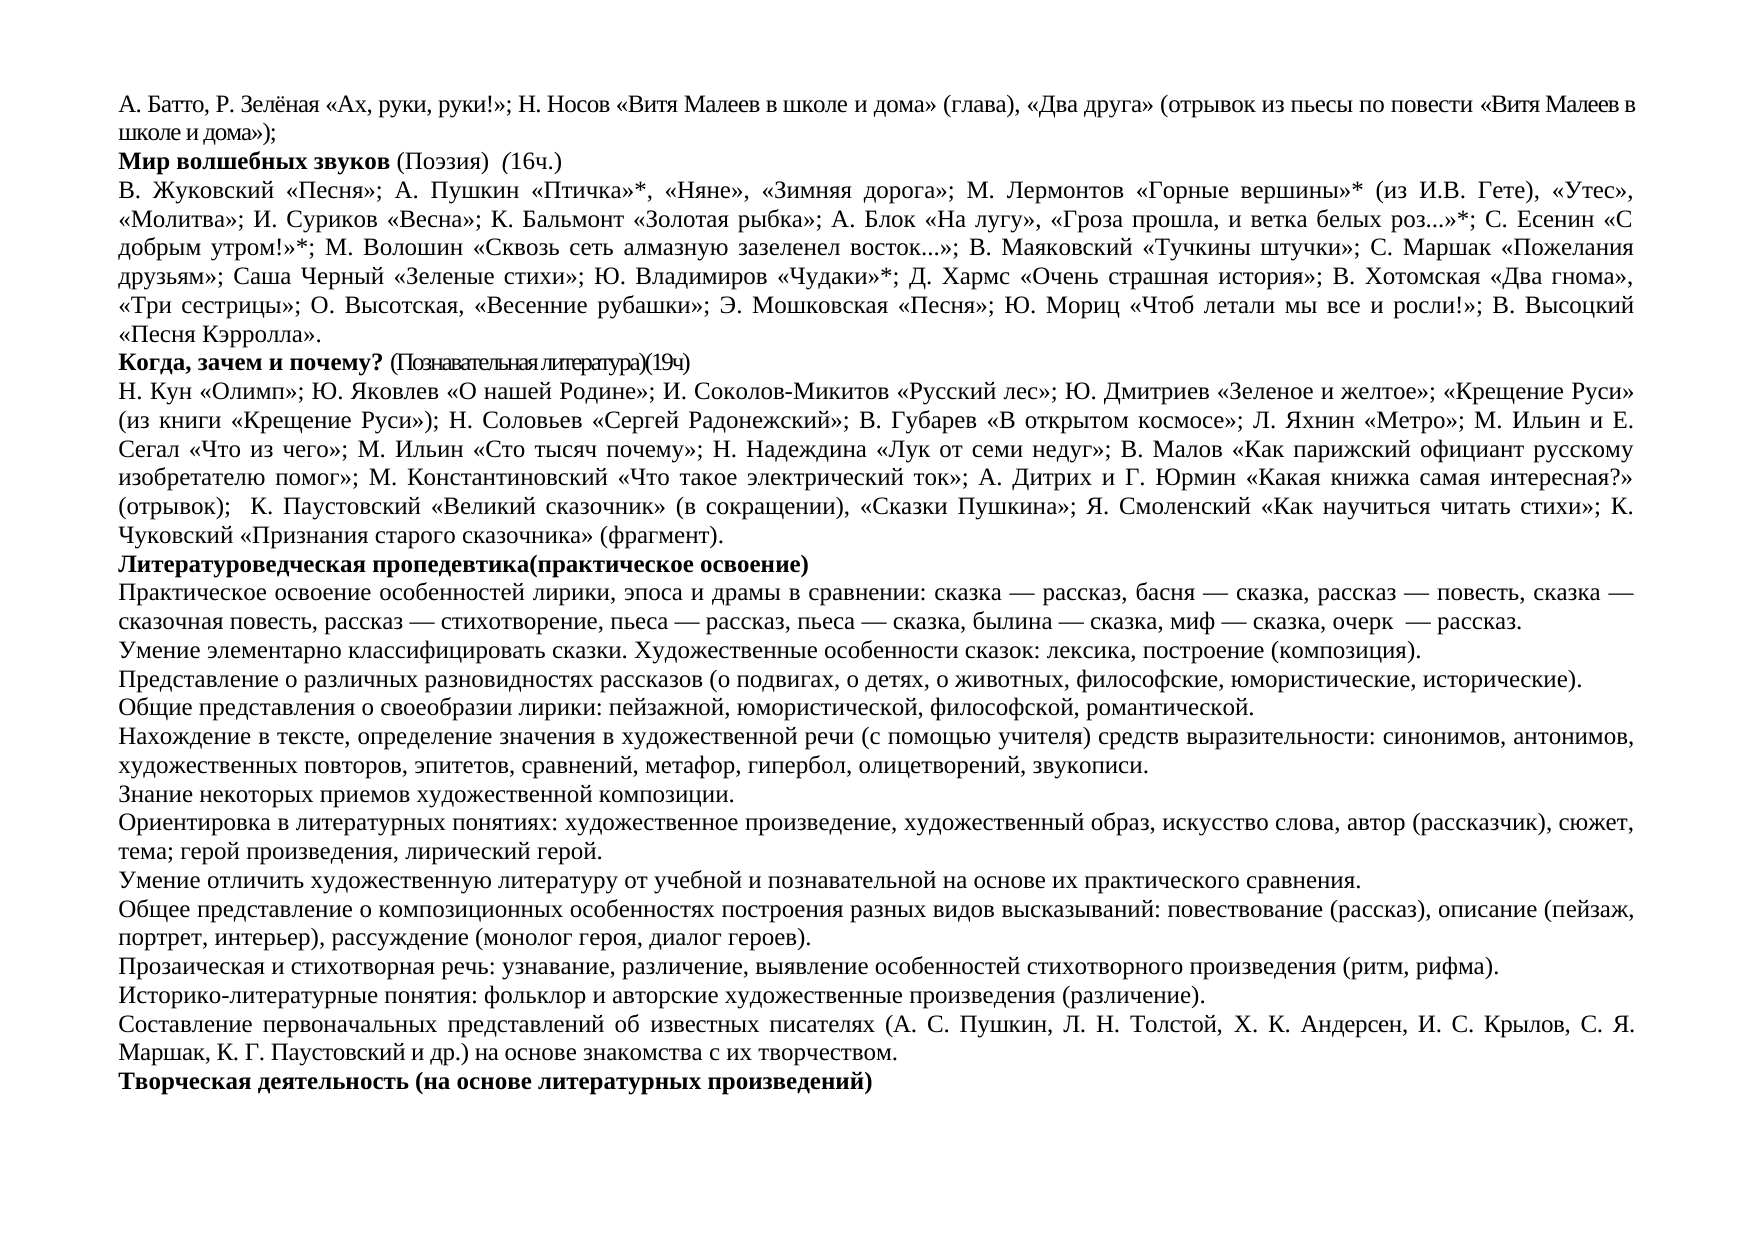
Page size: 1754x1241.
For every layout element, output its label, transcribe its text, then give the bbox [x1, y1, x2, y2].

text В. Жуковский «Песня»; А. Пушкин «Птичка»*, «Няне», «Зимняя дорога»; М. Лермонтов «Горные вершины»* (из И.В. Гете), «Утес», «Молитва»; И. Суриков «Весна»; К. Бальмонт «Золотая рыбка»; А. Блок «На лугу», «Гроза прошла, и ветка белых роз...»*; С. Есенин «С добрым утром!»*; М. Волошин «Сквозь сеть алмазную зазеленел восток...»; В. Маяковский «Тучкины штучки»; С. Маршак «Пожелания друзьям»; Саша Черный «Зеленые стихи»; Ю. Владимиров «Чудаки»*; Д. Хармс «Очень страшная история»; В. Хотомская «Два гнома», «Три сестрицы»; О. Высотская, «Весенние рубашки»; Э. Мошковская «Песня»; Ю. Мориц «Чтоб летали мы все и росли!»; В. Высоцкий «Песня Кэрролла». [118, 175, 1636, 347]
text Умение отличить художественную литературу от учебной и познавательной на основе их практического сравнения. [118, 865, 1636, 894]
text Нахождение в тексте, определение значения в художественной речи (с помощью учителя) средств выразительности: синонимов, антонимов, художественных повторов, эпитетов, сравнений, метафор, гипербол, олицетворений, звукописи. [118, 721, 1636, 779]
text Н. Кун «Олимп»; Ю. Яковлев «О нашей Родине»; И. Соколов-Микитов «Русский лес»; Ю. Дмитриев «Зеленое и желтое»; «Крещение Руси» (из книги «Крещение Руси»); Н. Соловьев «Сергей Радонежский»; В. Губарев «В открытом космосе»; Л. Яхнин «Метро»; М. Ильин и Е. Сегал «Что из чего»; М. Ильин «Сто тысяч почему»; Н. Надеждина «Лук от семи недуг»; В. Малов «Как парижский официант русскому изобретателю помог»; М. Константиновский «Что такое электрический ток»; А. Дитрих и Г. Юрмин «Какая книжка самая интересная?» (отрывок); К. Паустовский «Великий сказочник» (в сокращении), «Сказки Пушкина»; Я. Смоленский «Как научиться читать стихи»; К. Чуковский «Признания старого сказочника» (фрагмент). [118, 376, 1636, 549]
text А. Батто, Р. Зелёная «Ах, руки, руки!»; Н. Носов «Витя Малеев в школе и дома» (глава), «Два друга» (отрывок из пьесы по повести «Витя Малеев в школе и дома»); [118, 89, 1636, 146]
text Прозаическая и стихотворная речь: узнавание, различение, выявление особенностей стихотворного произведения (ритм, рифма). [118, 951, 1636, 980]
text Историко-литературные понятия: фольклор и авторские художественные произведения (различение). [118, 980, 1636, 1009]
text Ориентировка в литературных понятиях: художественное произведение, художественный образ, искусство слова, автор (рассказчик), сюжет, тема; герой произведения, лирический герой. [118, 807, 1636, 865]
text Знание некоторых приемов художественной композиции. [118, 779, 1636, 807]
text Мир волшебных звуков (Поэзия) (16ч.) [118, 146, 1636, 175]
text Общее представление о композиционных особенностях построения разных видов высказываний: повествование (рассказ), описание (пейзаж, портрет, интерьер), рассуждение (монолог героя, диалог героев). [118, 894, 1636, 951]
text Когда, зачем и почему? (Познавательная литература)(19ч) [118, 347, 1636, 376]
text Практическое освоение особенностей лирики, эпоса и драмы в сравнении: сказка — рассказ, басня — сказка, рассказ — повесть, сказка — сказочная повесть, рассказ — стихотворение, пьеса — рассказ, пьеса — сказка, былина — сказка, миф — сказка, очерк — рассказ. [118, 577, 1636, 635]
text Умение элементарно классифицировать сказки. Художественные особенности сказок: лексика, построение (композиция). [118, 635, 1636, 664]
text Творческая деятельность (на основе литературных произведений) [118, 1066, 1636, 1095]
text Общие представления о своеобразии лирики: пейзажной, юмористической, философской, романтической. [118, 692, 1636, 721]
text Составление первоначальных представлений об известных писателях (А. С. Пушкин, Л. Н. Толстой, X. К. Андерсен, И. С. Крылов, С. Я. Маршак, К. Г. Паустовский и др.) на основе знакомства с их творчеством. [118, 1009, 1636, 1066]
text Представление о различных разновидностях рассказов (о подвигах, о детях, о животных, философские, юмористические, исторические). [118, 664, 1636, 692]
text Литературоведческая пропедевтика(практическое освоение) [118, 549, 1636, 577]
